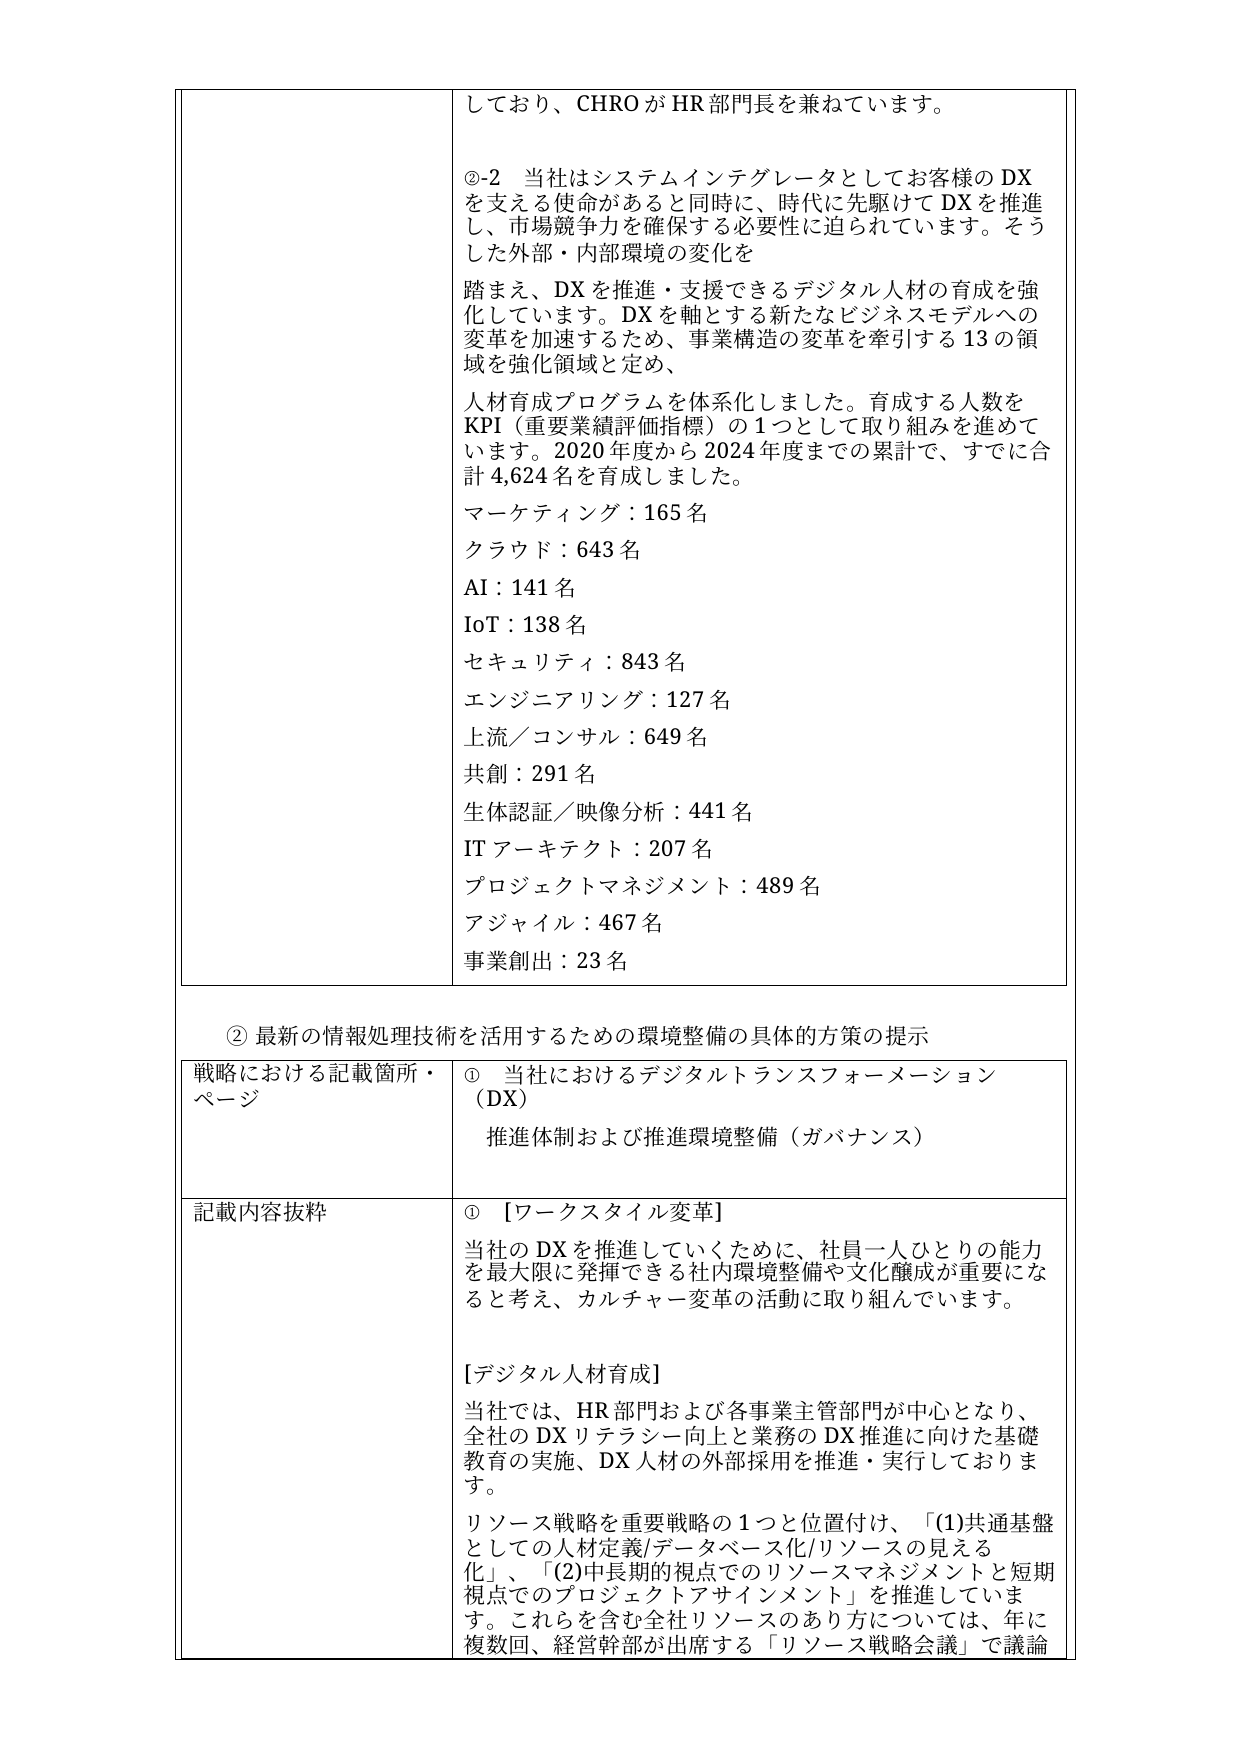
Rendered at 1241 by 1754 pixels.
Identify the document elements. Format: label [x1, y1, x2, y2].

table_cell [176, 90, 1075, 1659]
